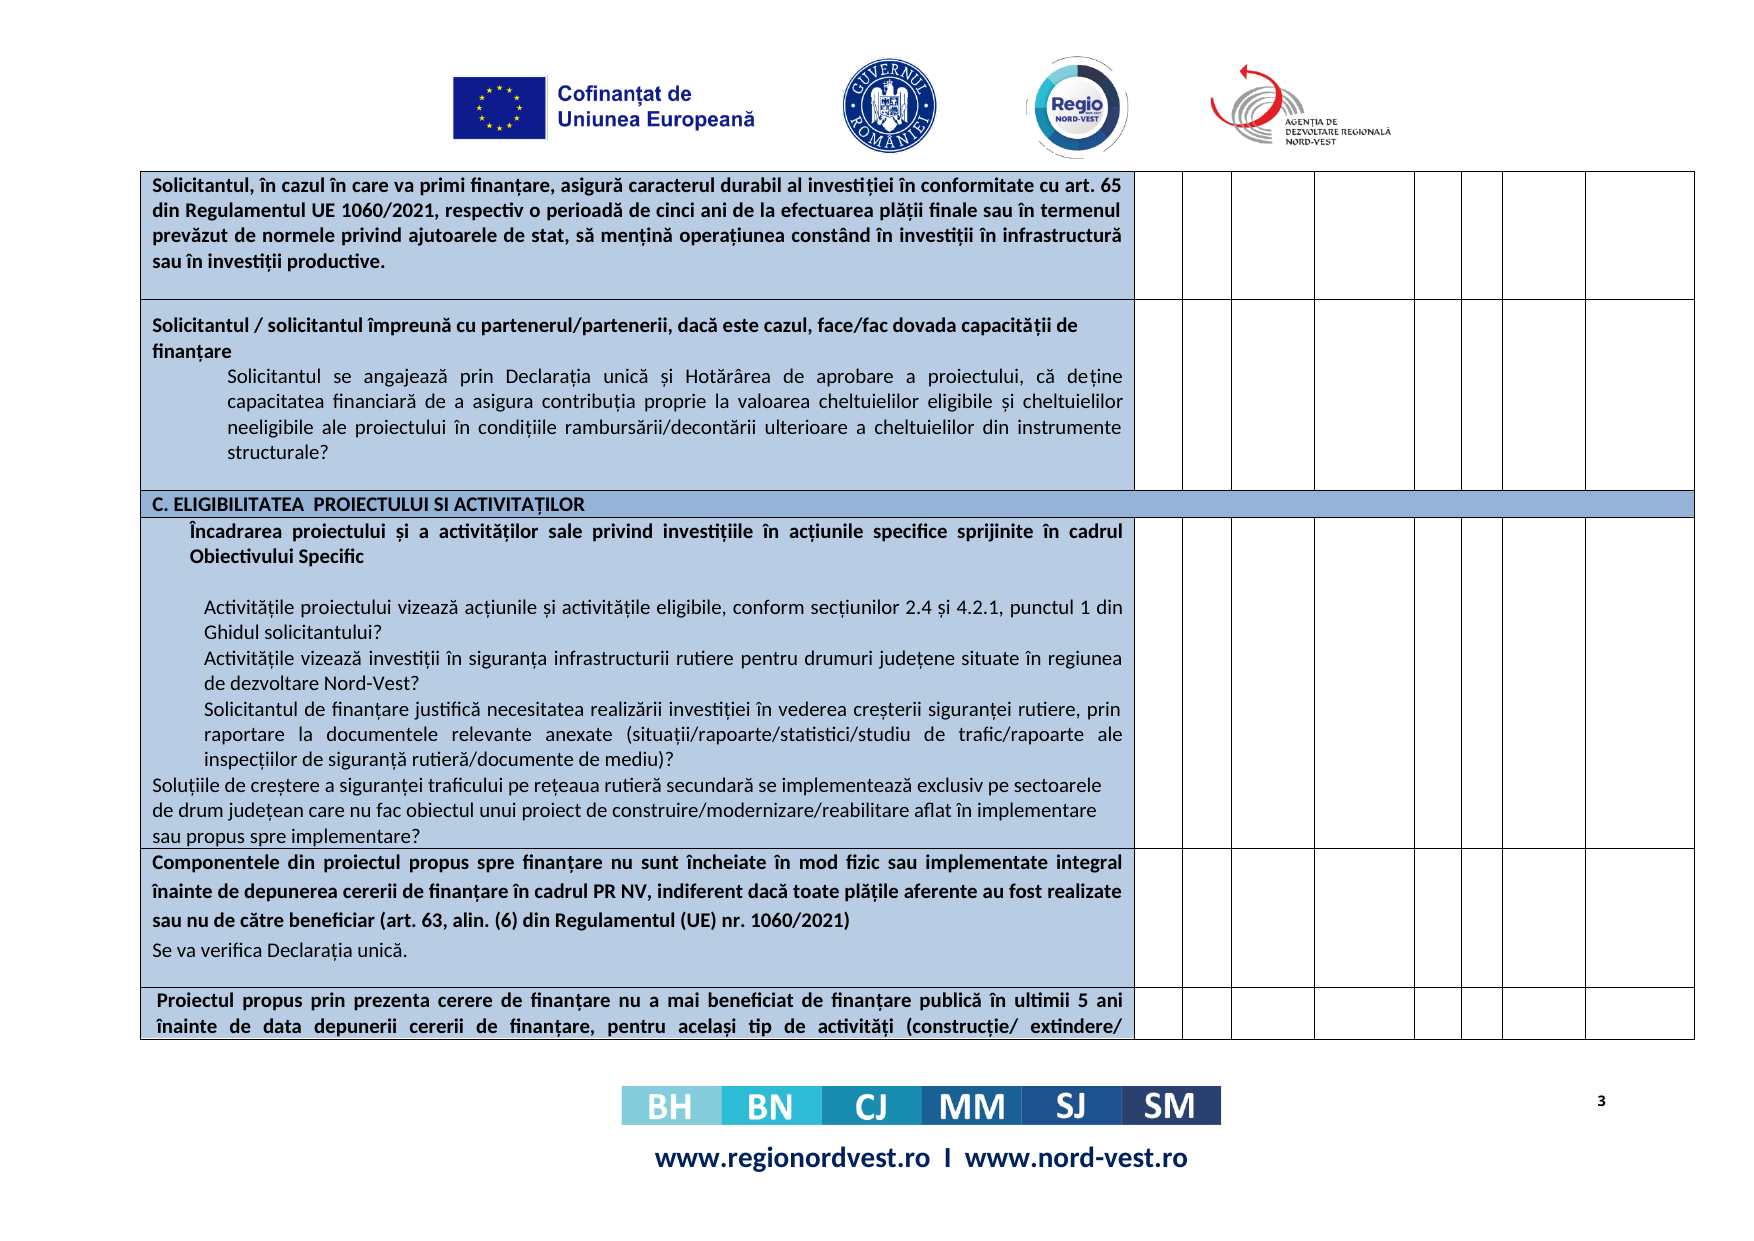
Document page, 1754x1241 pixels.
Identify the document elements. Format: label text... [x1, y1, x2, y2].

table_cell [1462, 300, 1502, 490]
table_cell [1183, 988, 1231, 1038]
table_cell [1315, 172, 1414, 299]
table_cell [1503, 300, 1585, 490]
table_cell Solicitantul / solicitantul împreună cu partenerul/partenerii, dacă este cazul, face/fac dovada capacităţii de finanţare Solicitantul se angajează prin Declarația unică și Hotărârea de aprobare a proiectului, că deţine capacitatea financiară de a asigura contribuţia proprie la valoarea cheltuielilor eligibile şi cheltuielilor neeligibile ale proiectului în condiţiile rambursării/decontării ulterioare a cheltuielilor din instrumente structurale? [141, 300, 1134, 490]
table_cell [1415, 172, 1461, 299]
table_cell [1183, 518, 1231, 848]
table_cell [1503, 988, 1585, 1038]
table_cell [1586, 518, 1694, 848]
picture [621, 1086, 1222, 1125]
table_cell [1462, 518, 1502, 848]
table_cell [1462, 849, 1502, 987]
table_cell [1232, 172, 1314, 299]
table_cell [1586, 172, 1694, 299]
table_cell [1232, 849, 1314, 987]
table_cell [1503, 849, 1585, 987]
table_cell [1462, 172, 1502, 299]
table_cell [1586, 300, 1694, 490]
table_cell [1232, 988, 1314, 1038]
table_cell [1232, 300, 1314, 490]
table_cell [1135, 518, 1182, 848]
table_cell [1586, 988, 1694, 1038]
table_cell [1315, 849, 1414, 987]
table_cell [1415, 300, 1461, 490]
table_cell [1503, 518, 1585, 848]
table_cell [1462, 988, 1502, 1038]
table_cell [1315, 300, 1414, 490]
table_cell [1315, 988, 1414, 1038]
table_cell [1232, 518, 1314, 848]
table_cell [1183, 172, 1231, 299]
table_cell Componentele din proiectul propus spre finanţare nu sunt încheiate în mod fizic sau implementate integral înainte de depunerea cererii de finanțare în cadrul PR NV, indiferent dacă toate plățile aferente au fost realizate sau nu de către beneficiar (art. 63, alin. (6) din Regulamentul (UE) nr. 1060/2021) Se va verifica Declarația unică. [141, 849, 1134, 987]
table_cell [1415, 849, 1461, 987]
table_cell Încadrarea proiectului şi a activităţilor sale privind investiţiile în acţiunile specifice sprijinite în cadrul Obiectivului Specific Activitățile proiectului vizează acţiunile și activităţile eligibile, conform secţiunilor 2.4 și 4.2.1, punctul 1 din Ghidul solicitantului? Activitățile vizează investiții în siguranța infrastructurii rutiere pentru drumuri județene situate în regiunea de dezvoltare Nord-Vest? Solicitantul de finanțare justifică necesitatea realizării investiției în vederea creșterii siguranței rutiere, prin raportare la documentele relevante anexate (situaţii/rapoarte/statistici/studiu de trafic/rapoarte ale inspecţiilor de siguranţă rutieră/documente de mediu)? Soluțiile de creștere a siguranței traficului pe rețeaua rutieră secundară se implementează exclusiv pe sectoarele de drum județean care nu fac obiectul unui proiect de construire/modernizare/reabilitare aflat în implementare sau propus spre implementare? [141, 518, 1134, 848]
table_cell [1135, 988, 1182, 1038]
table_cell [1315, 518, 1414, 848]
table_cell [1503, 172, 1585, 299]
table_cell [1183, 300, 1231, 490]
table_cell [1135, 300, 1182, 490]
table_cell [1135, 172, 1182, 299]
table_cell Solicitantul, în cazul în care va primi finanțare, asigură caracterul durabil al investiţiei în conformitate cu art. 65 din Regulamentul UE 1060/2021, respectiv o perioadă de cinci ani de la efectuarea plății finale sau în termenul prevăzut de normele privind ajutoarele de stat, să mențină operațiunea constând în investiții în infrastructură sau în investiții productive. [141, 172, 1134, 299]
table_cell [1415, 518, 1461, 848]
table_cell [1135, 849, 1182, 987]
table_cell C. ELIGIBILITATEA PROIECTULUI SI ACTIVITAȚILOR [141, 491, 1694, 517]
table_cell [1415, 988, 1461, 1038]
table_cell [1586, 849, 1694, 987]
table_cell [1183, 849, 1231, 987]
picture [451, 56, 1391, 159]
